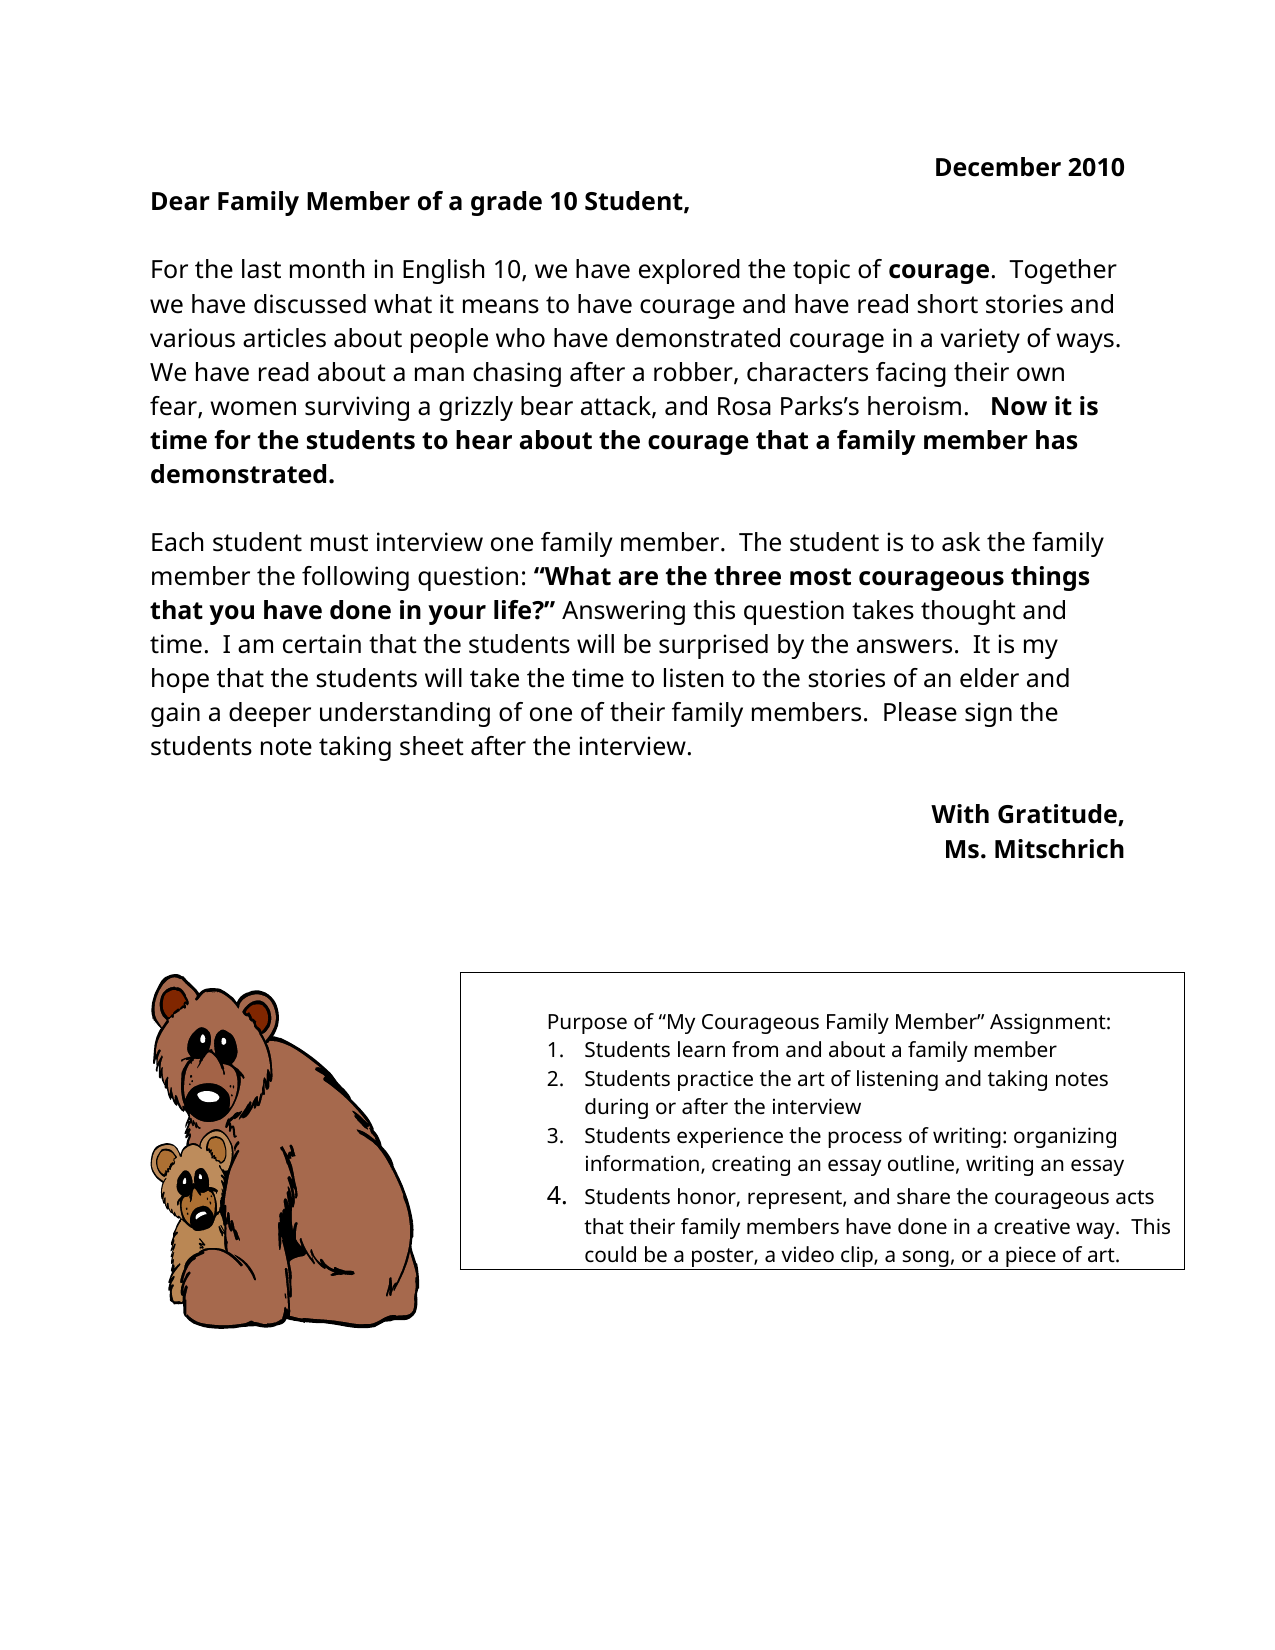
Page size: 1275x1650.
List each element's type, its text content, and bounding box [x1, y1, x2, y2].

text December 2010 [150, 150, 1125, 184]
text Each student must interview one family member. The student is to ask the family member the following question: “What are the three most courageous things that you have done in your life?” Answering this question takes thought and time. I am certain that the students will be surprised by the answers. It is my hope that the students will take the time to listen to the stories of an elder and gain a deeper understanding of one of their family members. Please sign the students note taking sheet after the interview. [150, 525, 1125, 763]
text With Gratitude, [150, 797, 1125, 831]
table_header Purpose of “My Courageous Family Member” Assignment: Students learn from and about a family member Students practice the art of listening and taking notes during or after the interview Students experience the process of writing: organizing information, creating an essay outline, writing an essay Students honor, represent, and share the courageous acts that their family members have done in a creative way. This could be a poster, a video clip, a song, or a piece of art. [461, 973, 1184, 1269]
text For the last month in English 10, we have explored the topic of courage. Together we have discussed what it means to have courage and have read short stories and various articles about people who have demonstrated courage in a variety of ways. We have read about a man chasing after a robber, characters facing their own fear, women surviving a grizzly bear attack, and Rosa Parks’s heroism. Now it is time for the students to hear about the courage that a family member has demonstrated. [150, 252, 1125, 491]
text Dear Family Member of a grade 10 Student, [150, 184, 1125, 218]
text Ms. Mitschrich [150, 831, 1125, 865]
